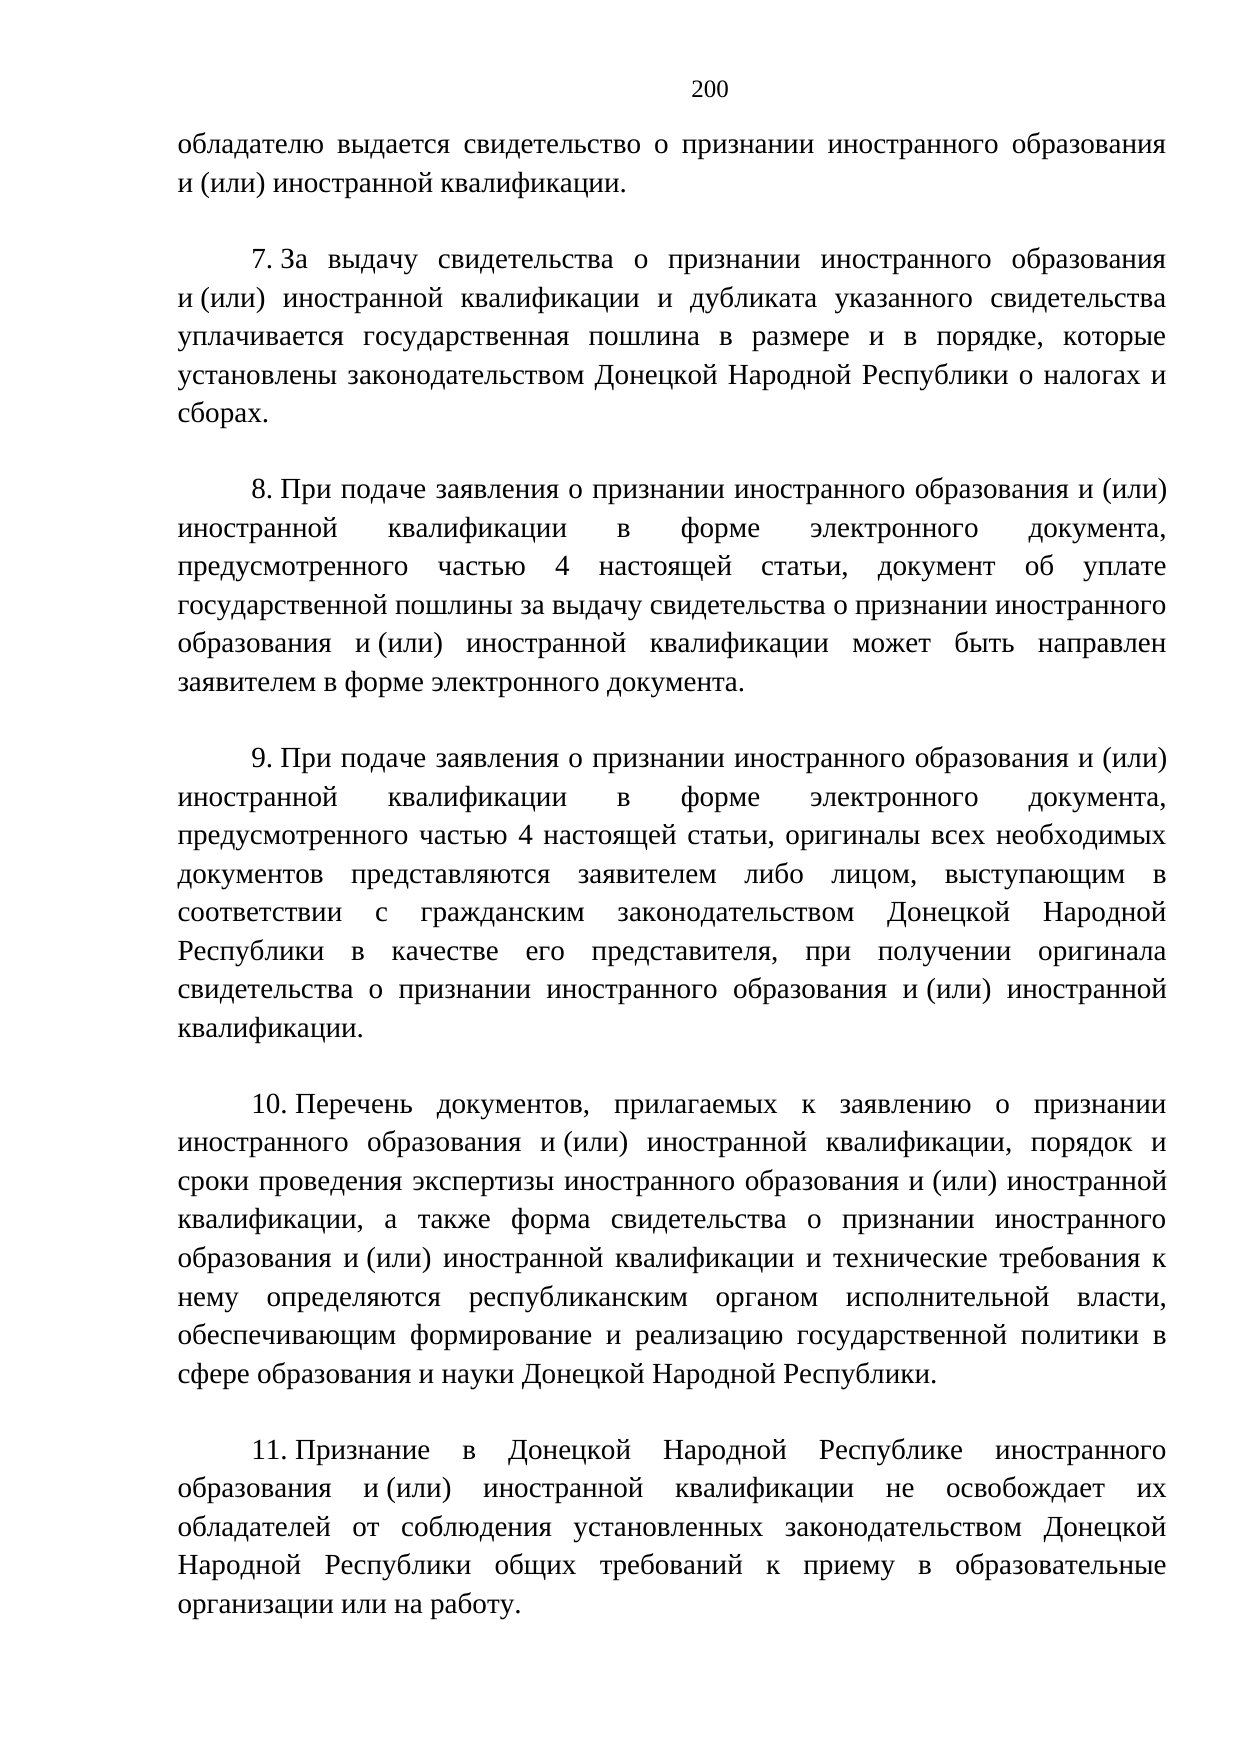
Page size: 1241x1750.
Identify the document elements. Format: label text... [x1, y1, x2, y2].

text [177, 127, 1167, 199]
text 10. Перечень документов, прилагаемых к заявлению о признании иностранного образования и (или) иностранной квалификации, порядок и сроки проведения экспертизы иностранного образования и (или) иностранной квалификации, а также форма свидетельства о признании иностранного образования и (или) иностранной квалификации и технические требования к нему определяются республиканским органом исполнительной власти, обеспечивающим формирование и реализацию государственной политики в сфере образования и науки Донецкой Народной Республики. [177, 1086, 1167, 1389]
text 11. Признание в Донецкой Народной Республике иностранного образования и (или) иностранной квалификации не освобождает их обладателей от соблюдения установленных законодательством Донецкой Народной Республики общих требований к приему в образовательные организации или на работу. [177, 1432, 1167, 1619]
text 7. За выдачу свидетельства о признании иностранного образования и (или) иностранной квалификации и дубликата указанного свидетельства уплачивается государственная пошлина в размере и в порядке, которые установлены законодательством Донецкой Народной Республики о налогах и сборах. [177, 241, 1167, 429]
text 9. При подаче заявления о признании иностранного образования и (или) иностранной квалификации в форме электронного документа, предусмотренного частью 4 настоящей статьи, оригиналы всех необходимых документов представляются заявителем либо лицом, выступающим в соответствии с гражданским законодательством Донецкой Народной Республики в качестве его представителя, при получении оригинала свидетельства о признании иностранного образования и (или) иностранной квалификации. [177, 740, 1167, 1043]
text 8. При подаче заявления о признании иностранного образования и (или) иностранной квалификации в форме электронного документа, предусмотренного частью 4 настоящей статьи, документ об уплате государственной пошлины за выдачу свидетельства о признании иностранного образования и (или) иностранной квалификации может быть направлен заявителем в форме электронного документа. [177, 471, 1167, 698]
